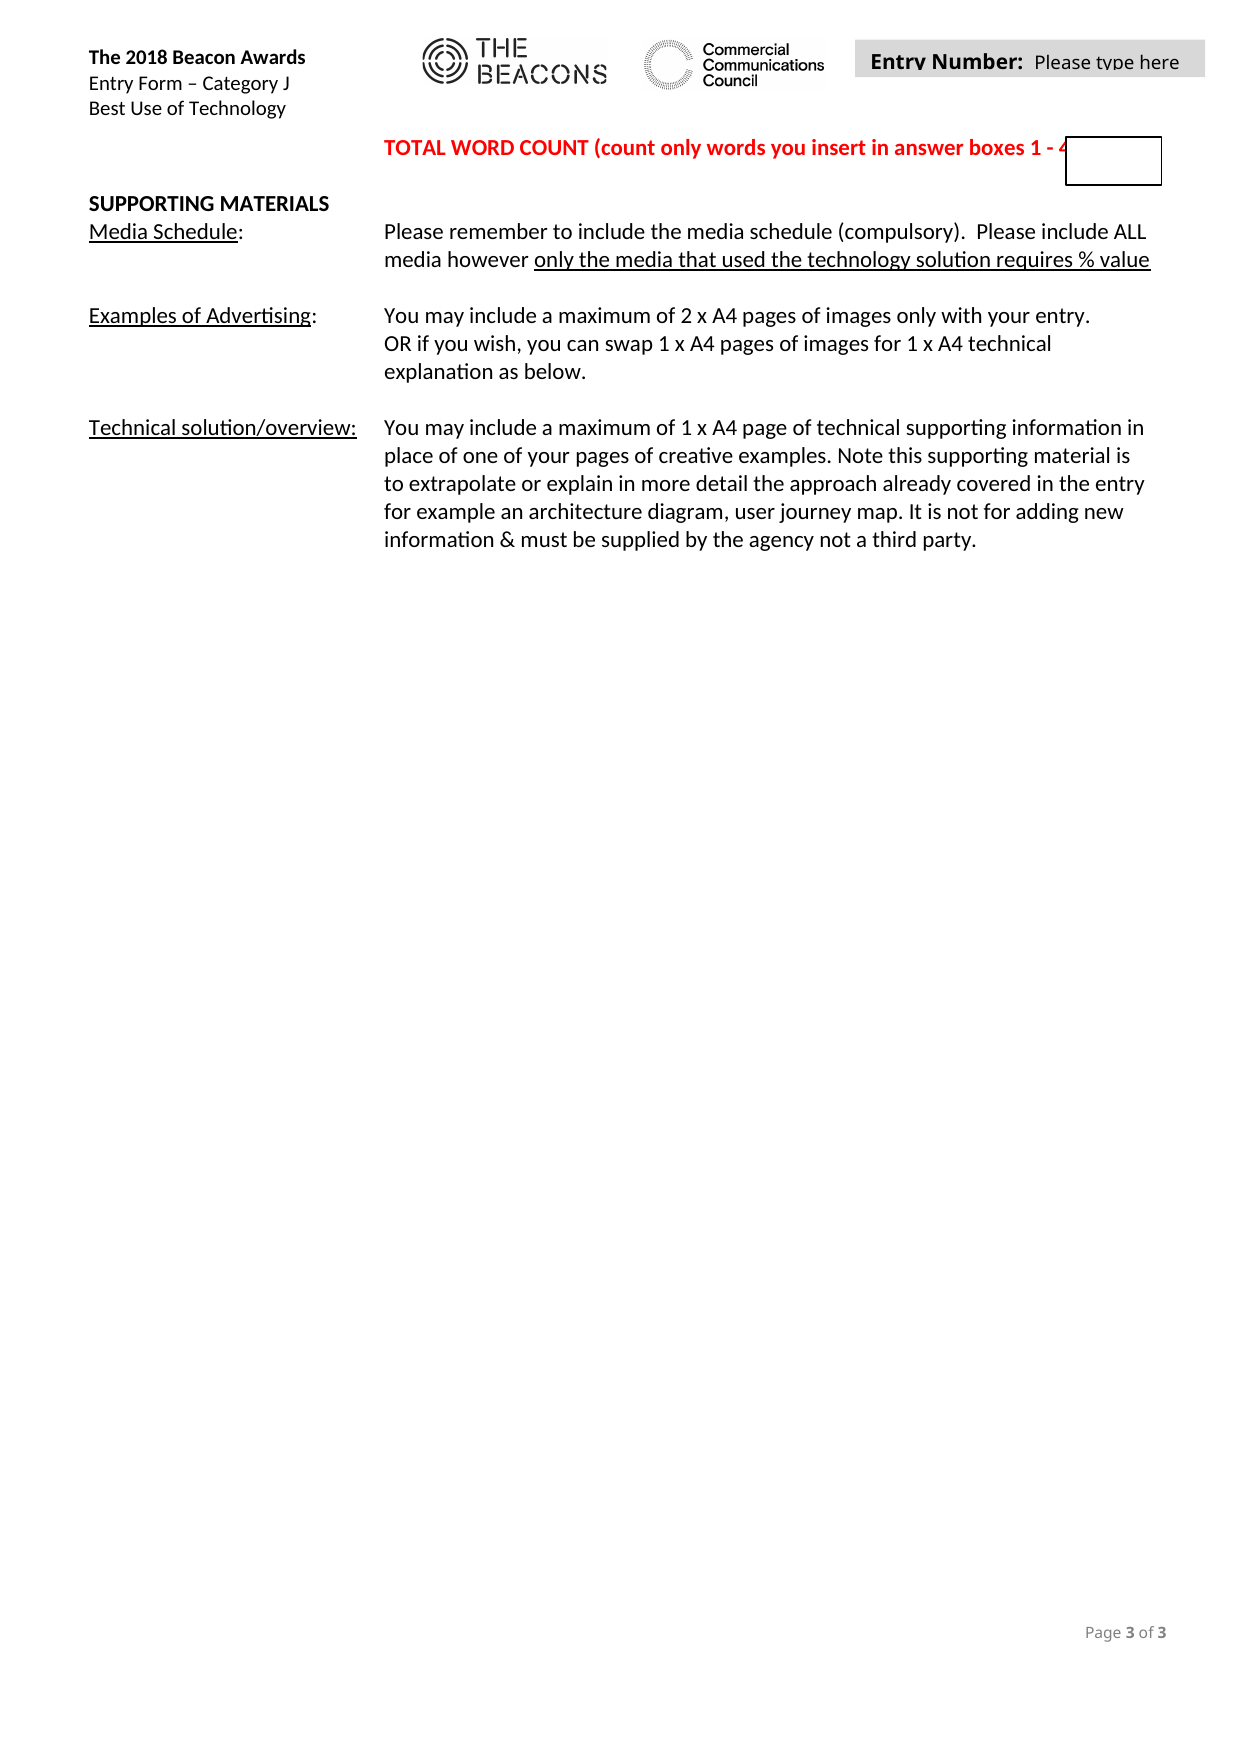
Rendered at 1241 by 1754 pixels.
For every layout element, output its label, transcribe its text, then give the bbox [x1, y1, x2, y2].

text Technical solution/overview: You may include a maximum of 1 x A4 page of technical supporting information in place of one of your pages of creative examples. Note this supporting material is to extrapolate or explain in more detail the approach already covered in the entry for example an architecture diagram, user journey map. It is not for adding new information & must be supplied by the agency not a third party. [89, 413, 1152, 553]
picture [642, 38, 826, 91]
text SUPPORTING MATERIALS [89, 189, 1152, 217]
text OR if you wish, you can swap 1 x A4 pages of images for 1 x A4 technical explanation as below. [384, 329, 1152, 385]
text Media Schedule: Please remember to include the media schedule (compulsory). Please include ALL media however only the media that used the technology solution requires % value [89, 217, 1152, 273]
text Examples of Advertising: You may include a maximum of 2 x A4 pages of images only with your entry. [89, 301, 1152, 329]
picture [422, 38, 607, 84]
text TOTAL WORD COUNT (count only words you insert in answer boxes 1 - 4): [89, 133, 1152, 161]
